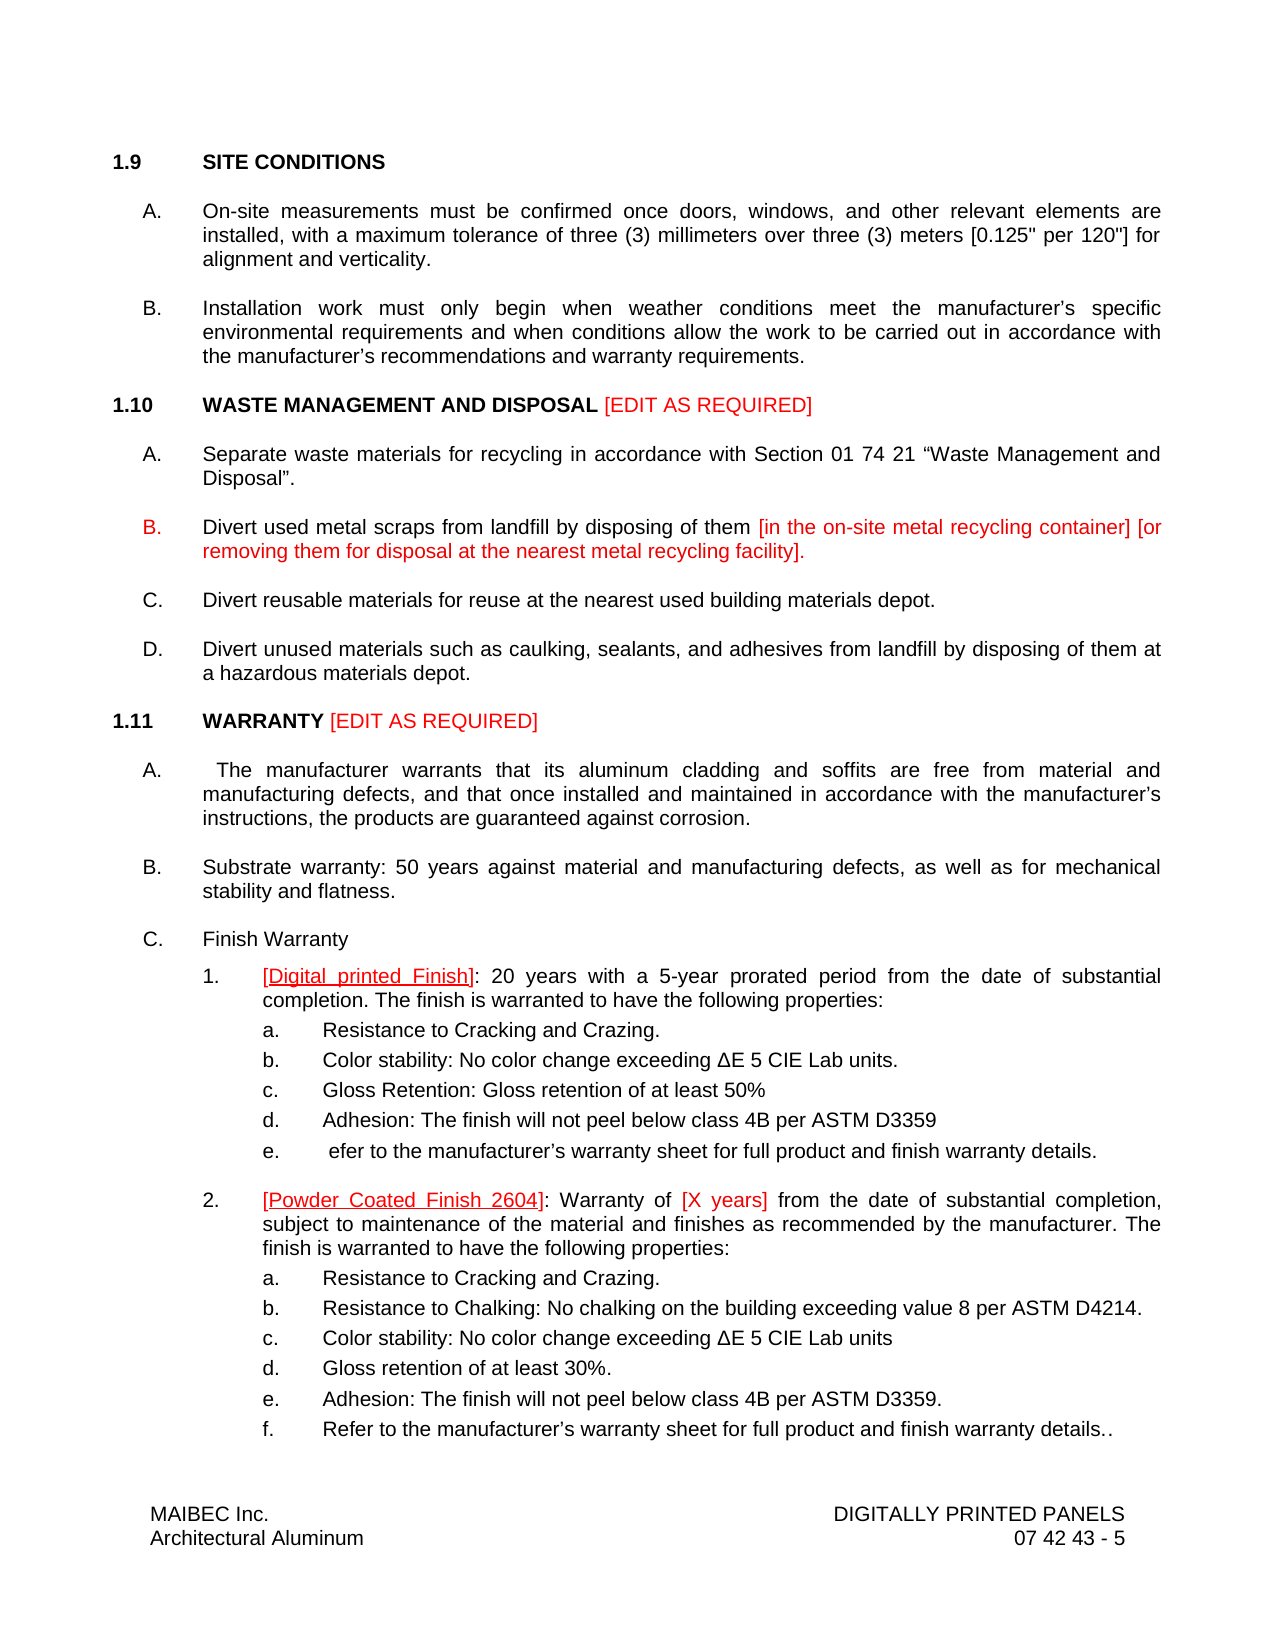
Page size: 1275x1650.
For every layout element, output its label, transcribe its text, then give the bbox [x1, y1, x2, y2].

text Resistance to Cracking and Crazing. [262, 1266, 1162, 1289]
text Refer to the manufacturer’s warranty sheet for full product and finish warranty details.. [262, 1417, 1162, 1441]
text [Digital printed Finish]: 20 years with a 5-year prorated period from the date of substantial completion. The finish is warranted to have the following properties: [202, 963, 1162, 1011]
list Installation work must only begin when weather conditions meet the manufacturer’s specific environmental requirements and when conditions allow the work to be carried out in accordance with the manufacturer’s recommendations and warranty requirements. [142, 296, 1162, 368]
text Adhesion: The finish will not peel below class 4B per ASTM D3359 [262, 1108, 1162, 1132]
text Resistance to Chalking: No chalking on the building exceeding value 8 per ASTM D4214. [262, 1296, 1162, 1320]
text Adhesion: The finish will not peel below class 4B per ASTM D3359. [262, 1386, 1162, 1410]
text Finish Warranty [143, 927, 1162, 951]
text Divert used metal scraps from landfill by disposing of them [in the on-site metal recycling container] [or removing them for disposal at the nearest metal recycling facility]. [142, 514, 1162, 562]
text Color stability: No color change exceeding ΔE 5 CIE Lab units [262, 1326, 1162, 1350]
text Divert reusable materials for reuse at the nearest used building materials depot. [142, 587, 1162, 611]
text [Powder Coated Finish 2604]: Warranty of [X years] from the date of substantial completion, subject to maintenance of the material and finishes as recommended by the manufacturer. The finish is warranted to have the following properties: [202, 1187, 1162, 1259]
text Resistance to Cracking and Crazing. [262, 1018, 1162, 1042]
text Color stability: No color change exceeding ΔE 5 CIE Lab units. [262, 1048, 1162, 1072]
text SITE CONDITIONS [112, 150, 1162, 174]
text WARRANTY [EDIT AS REQUIRED] [112, 709, 1162, 733]
text efer to the manufacturer’s warranty sheet for full product and finish warranty details. [262, 1138, 1162, 1162]
text Separate waste materials for recycling in accordance with Section 01 74 21 “Waste Management and Disposal”. [142, 442, 1162, 489]
text Gloss Retention: Gloss retention of at least 50% [262, 1078, 1162, 1102]
text Divert unused materials such as caulking, sealants, and adhesives from landfill by disposing of them at a hazardous materials depot. [142, 636, 1162, 684]
list Substrate warranty: 50 years against material and manufacturing defects, as well as for mechanical stability and flatness. [142, 855, 1162, 903]
text Gloss retention of at least 30%. [262, 1356, 1162, 1380]
text WASTE MANAGEMENT AND DISPOSAL [EDIT AS REQUIRED] [112, 393, 1162, 417]
list On-site measurements must be confirmed once doors, windows, and other relevant elements are installed, with a maximum tolerance of three (3) millimeters over three (3) meters [0.125" per 120"] for alignment and verticality. [142, 199, 1162, 271]
list The manufacturer warrants that its aluminum cladding and soffits are free from material and manufacturing defects, and that once installed and maintained in accordance with the manufacturer’s instructions, the products are guaranteed against corrosion. [142, 758, 1162, 830]
